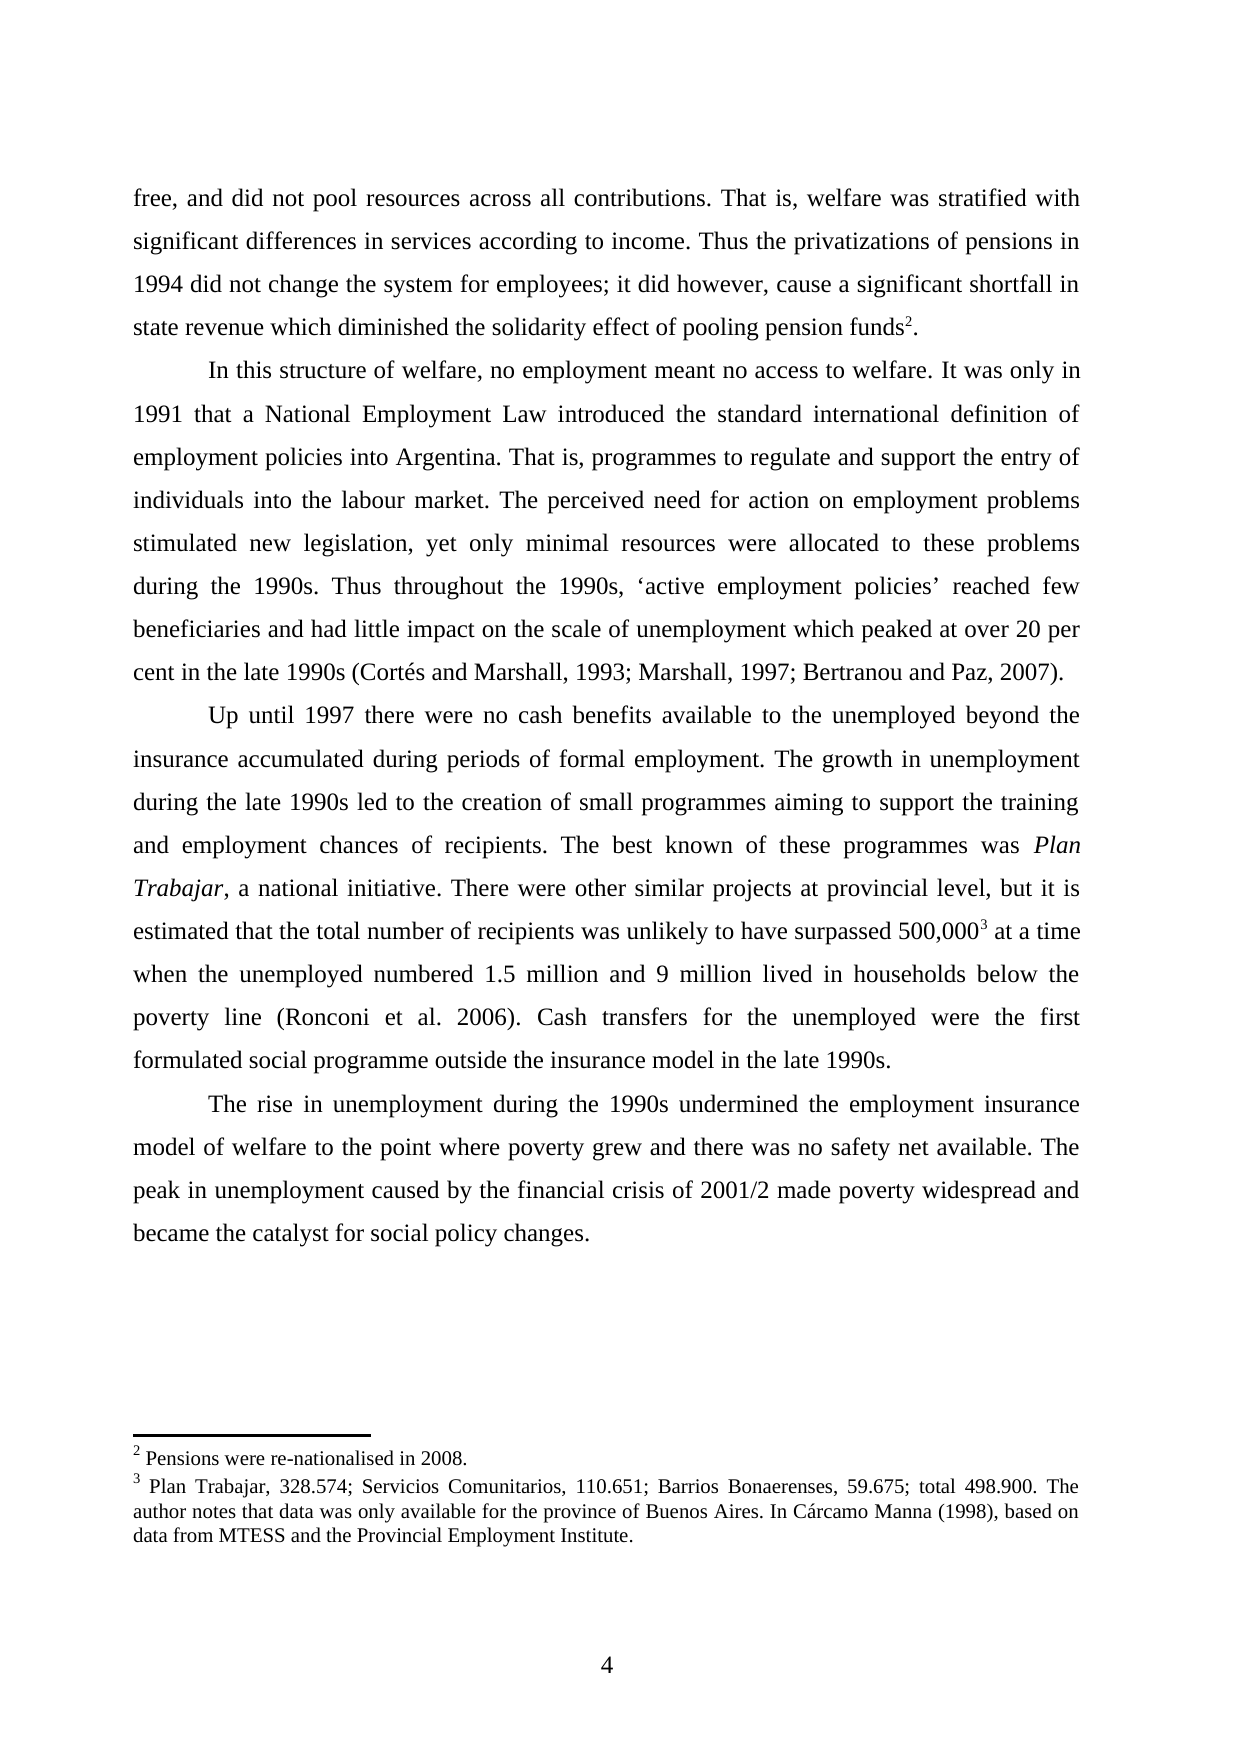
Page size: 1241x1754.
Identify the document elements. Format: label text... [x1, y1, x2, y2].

text In this structure of welfare, no employment meant no access to welfare. It was only in 1991 that a National Employment Law introduced the standard international definition of employment policies into Argentina. That is, programmes to regulate and support the entry of individuals into the labour market. The perceived need for action on employment problems stimulated new legislation, yet only minimal resources were allocated to these problems during the 1990s. Thus throughout the 1990s, ‘active employment policies’ reached few beneficiaries and had little impact on the scale of unemployment which peaked at over 20 per cent in the late 1990s (Cortés and Marshall, 1993; Marshall, 1997; Bertranou and Paz, 2007). [133, 356, 1081, 686]
text The rise in unemployment during the 1990s undermined the employment insurance model of welfare to the point where poverty grew and there was no safety net available. The peak in unemployment caused by the financial crisis of 2001/2 made poverty widespread and became the catalyst for social policy changes. [133, 1089, 1081, 1247]
text Up until 1997 there were no cash benefits available to the unemployed beyond the insurance accumulated during periods of formal employment. The growth in unemployment during the late 1990s led to the creation of small programmes aiming to support the training and employment chances of recipients. The best known of these programmes was Plan Trabajar, a national initiative. There were other similar projects at provincial level, but it is estimated that the total number of recipients was unlikely to have surpassed 500,000 at a time when the unemployed numbered 1.5 million and 9 million lived in households below the poverty line (Ronconi et al. 2006). Cash transfers for the unemployed were the first formulated social programme outside the insurance model in the late 1990s. [133, 701, 1081, 1074]
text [133, 183, 1081, 341]
